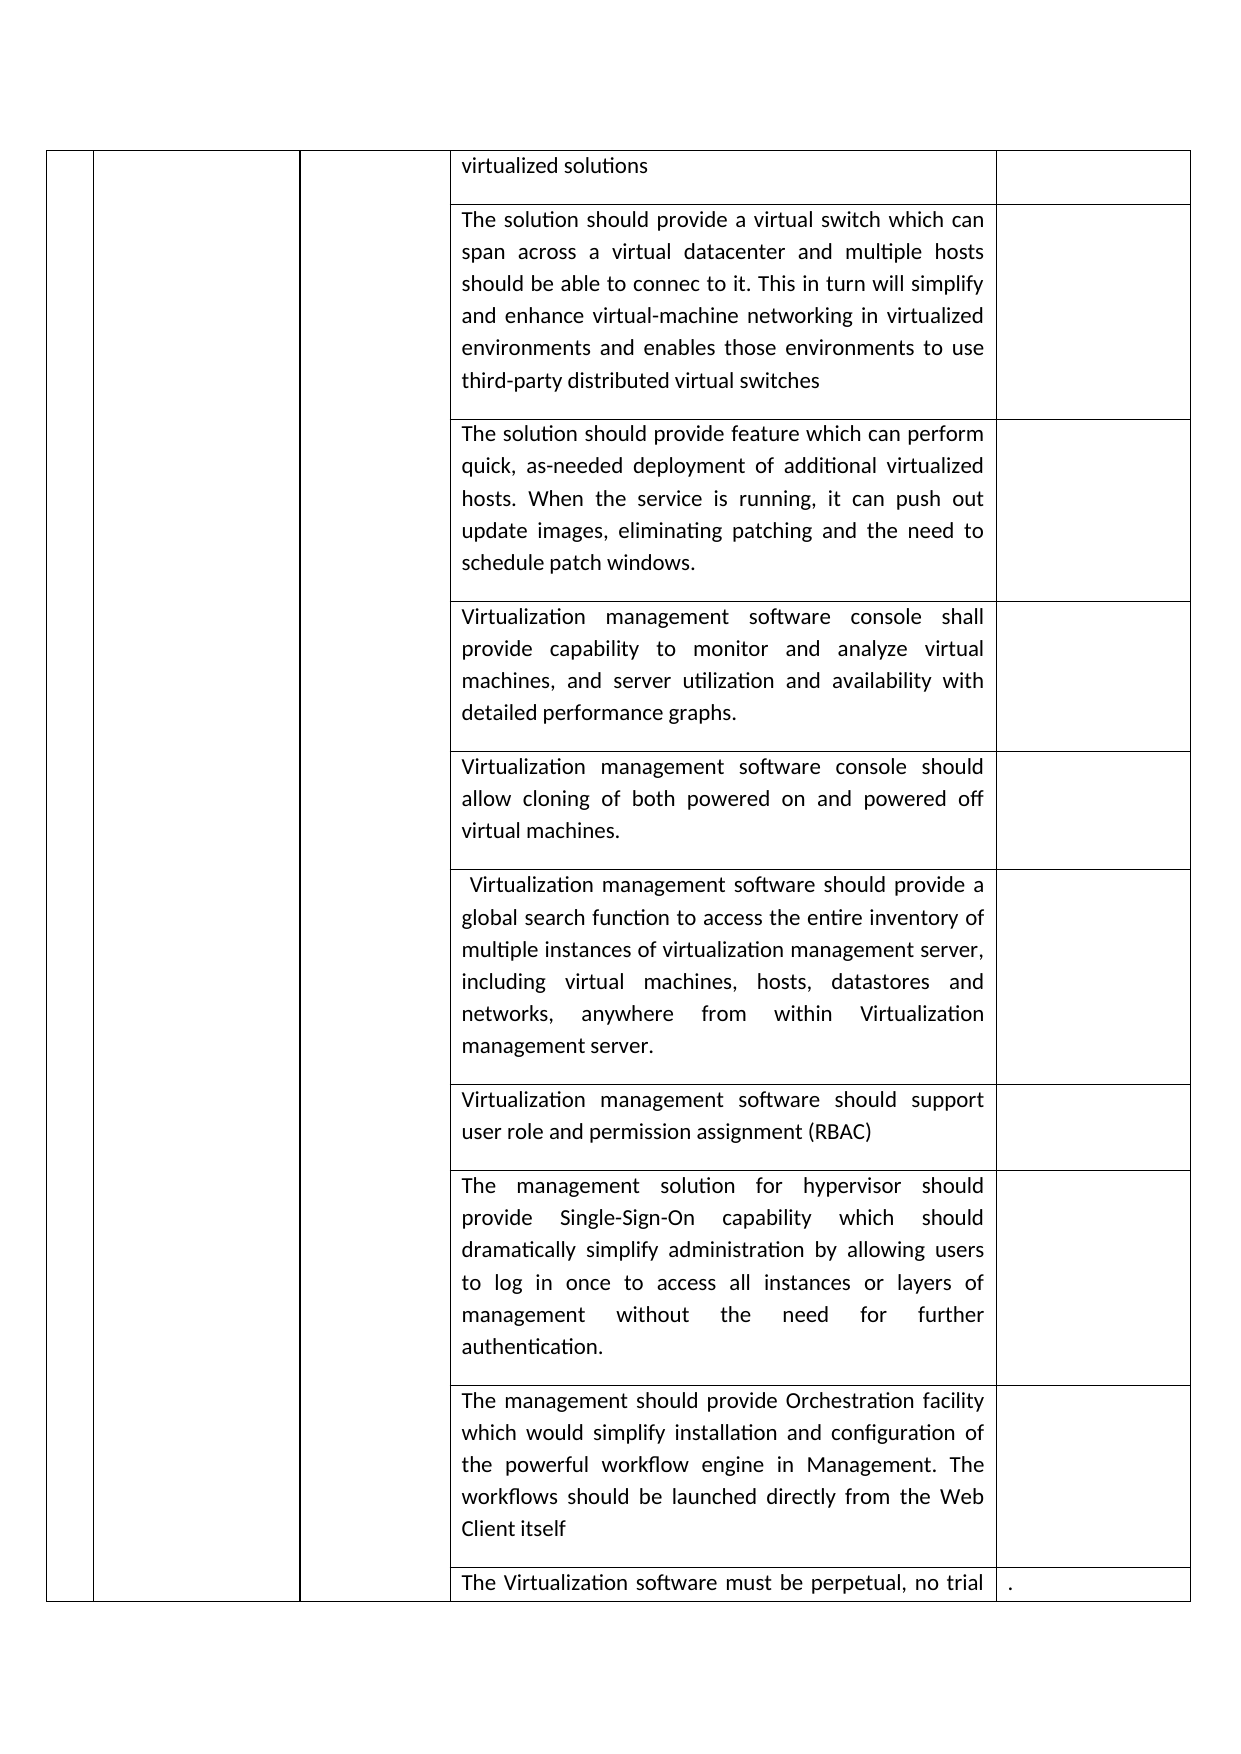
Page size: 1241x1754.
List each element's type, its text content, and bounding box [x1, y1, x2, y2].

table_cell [451, 151, 996, 204]
table_cell [997, 752, 1190, 869]
table_cell [997, 1085, 1190, 1170]
table_cell The solution should provide a virtual switch which can span across a virtual datacenter and multiple hosts should be able to connec to it. This in turn will simplify and enhance virtual-machine networking in virtualized environments and enables those environments to use third-party distributed virtual switches [451, 205, 996, 418]
table_cell [997, 205, 1190, 418]
table_cell [997, 151, 1190, 204]
table_cell Virtualization management software should support user role and permission assignment (RBAC) [451, 1085, 996, 1170]
table_cell Virtualization management software console should allow cloning of both powered on and powered off virtual machines. [451, 752, 996, 869]
table_cell Virtualization management software should provide a global search function to access the entire inventory of multiple instances of virtualization management server, including virtual machines, hosts, datastores and networks, anywhere from within Virtualization management server. [451, 870, 996, 1084]
table_cell [997, 420, 1190, 601]
table_cell . [997, 1568, 1190, 1601]
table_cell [451, 1568, 996, 1601]
table_cell [997, 1171, 1190, 1385]
table_cell The management solution for hypervisor should provide Single-Sign-On capability which should dramatically simplify administration by allowing users to log in once to access all instances or layers of management without the need for further authentication. [451, 1171, 996, 1385]
table_cell [997, 602, 1190, 751]
table_cell [997, 1386, 1190, 1567]
table_cell Virtualization management software console shall provide capability to monitor and analyze virtual machines, and server utilization and availability with detailed performance graphs. [451, 602, 996, 751]
table_cell The solution should provide feature which can perform quick, as-needed deployment of additional virtualized hosts. When the service is running, it can push out update images, eliminating patching and the need to schedule patch windows. [451, 420, 996, 601]
table_cell [997, 870, 1190, 1084]
table_cell The management should provide Orchestration facility which would simplify installation and configuration of the powerful workflow engine in Management. The workflows should be launched directly from the Web Client itself [451, 1386, 996, 1567]
